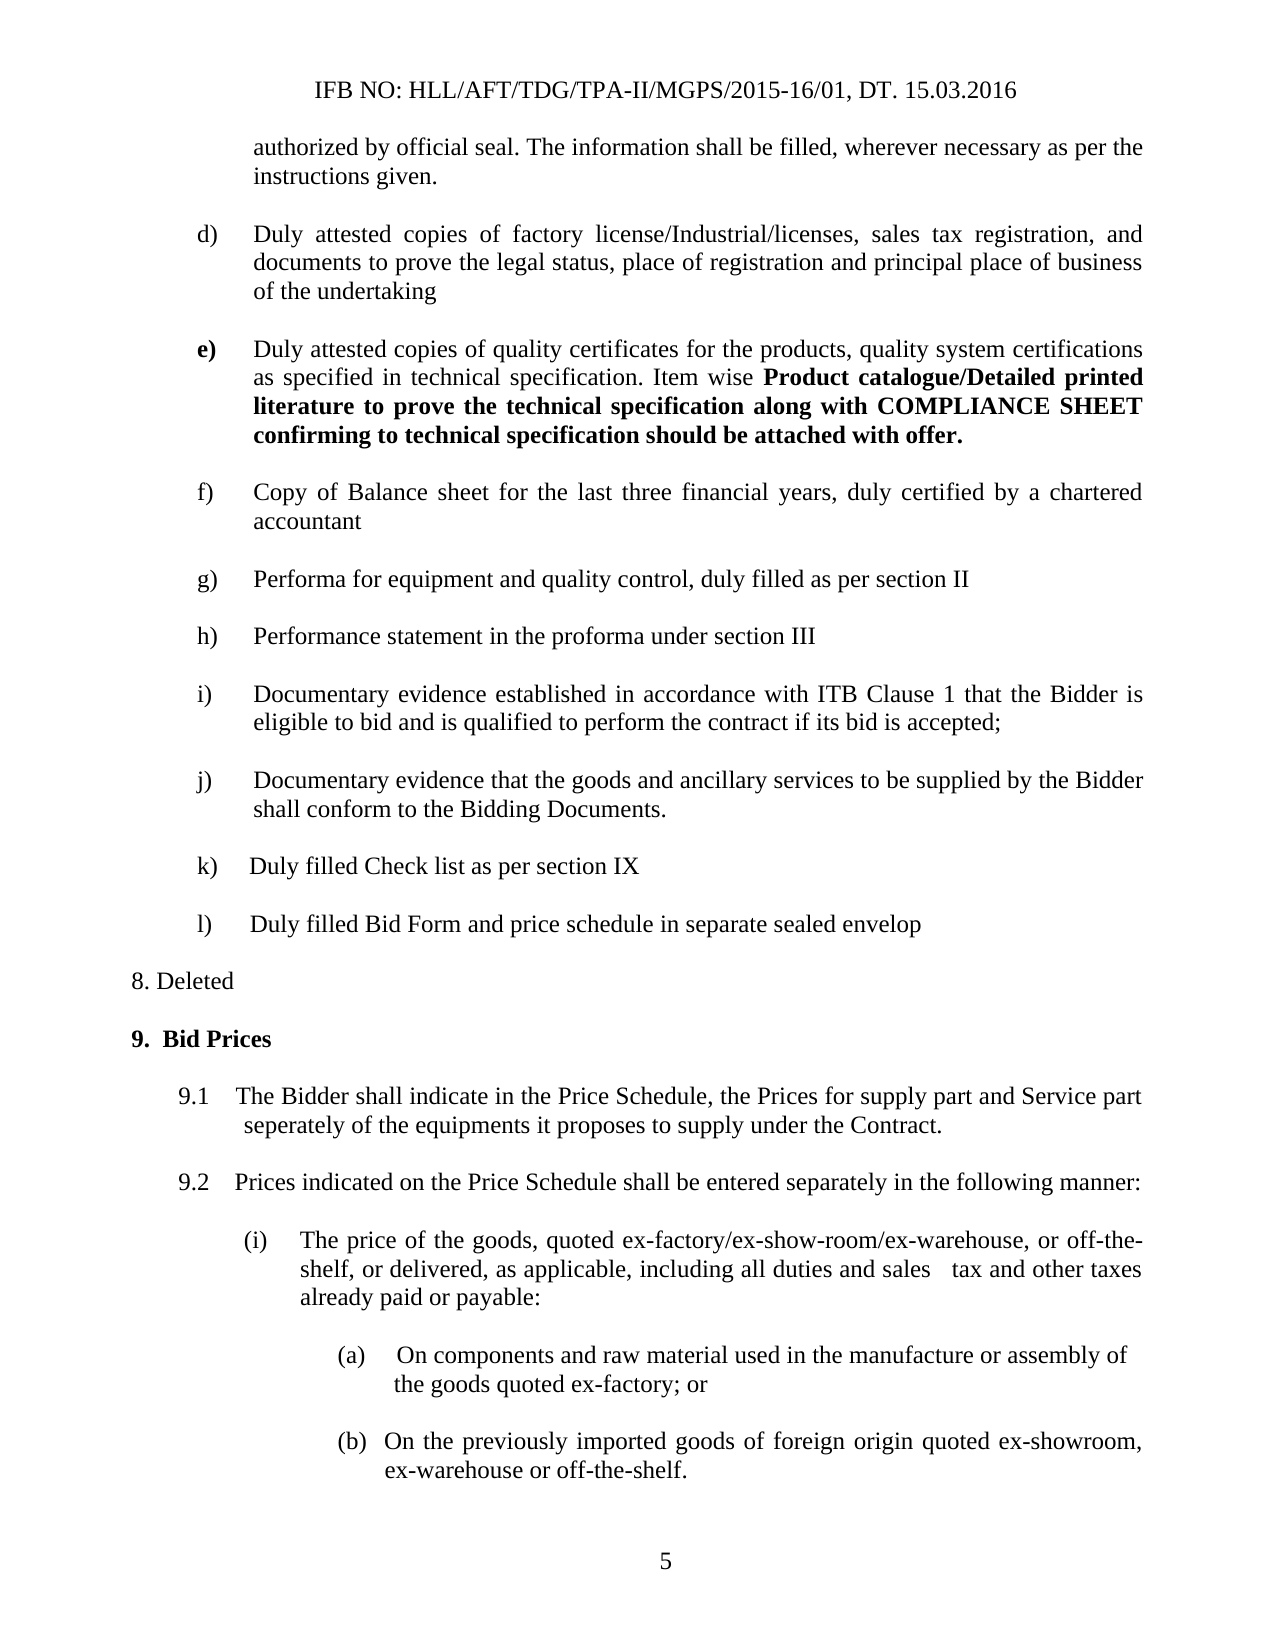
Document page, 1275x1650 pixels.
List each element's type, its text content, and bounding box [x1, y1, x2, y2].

text (i) The price of the goods, quoted ex-factory/ex-show-room/ex-warehouse, or off-the-shelf, or delivered, as applicable, including all duties and sales tax and other taxes already paid or payable: [244, 1225, 1144, 1311]
text (a) On components and raw material used in the manufacture or assembly of the goods quoted ex-factory; or [337, 1340, 1144, 1397]
list Copy of Balance sheet for the last three financial years, duly certified by a chartered accountant [197, 477, 1144, 535]
text l) Duly filled Bid Form and price schedule in separate sealed envelop [197, 909, 1144, 937]
list Performa for equipment and quality control, duly filled as per section II [197, 564, 1144, 592]
list Duly attested copies of factory license/Industrial/licenses, sales tax registration, and documents to prove the legal status, place of registration and principal place of business of the undertaking [197, 219, 1144, 305]
text k) Duly filled Check list as per section IX [197, 851, 1144, 880]
text 9.2 Prices indicated on the Price Schedule shall be entered separately in the following manner: [178, 1167, 1144, 1196]
list Duly attested copies of quality certificates for the products, quality system certifications as specified in technical specification. Item wise Product catalogue/Detailed printed literature to prove the technical specification along with COMPLIANCE SHEET confirming to technical specification should be attached with offer. [197, 334, 1144, 449]
list Documentary evidence established in accordance with ITB Clause 1 that the Bidder is eligible to bid and is qualified to perform the contract if its bid is accepted; [197, 679, 1144, 736]
text 8. Deleted [131, 966, 1200, 995]
text j) Documentary evidence that the goods and ancillary services to be supplied by the Bidder shall conform to the Bidding Documents. [197, 765, 1144, 822]
text 9.1 The Bidder shall indicate in the Price Schedule, the Prices for supply part and Service part seperately of the equipments it proposes to supply under the Contract. [178, 1081, 1144, 1139]
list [197, 132, 1144, 190]
text (b) On the previously imported goods of foreign origin quoted ex-showroom, ex-warehouse or off-the-shelf. [337, 1426, 1144, 1484]
list Performance statement in the proforma under section III [197, 621, 1144, 650]
text 9. Bid Prices [131, 1024, 1200, 1052]
